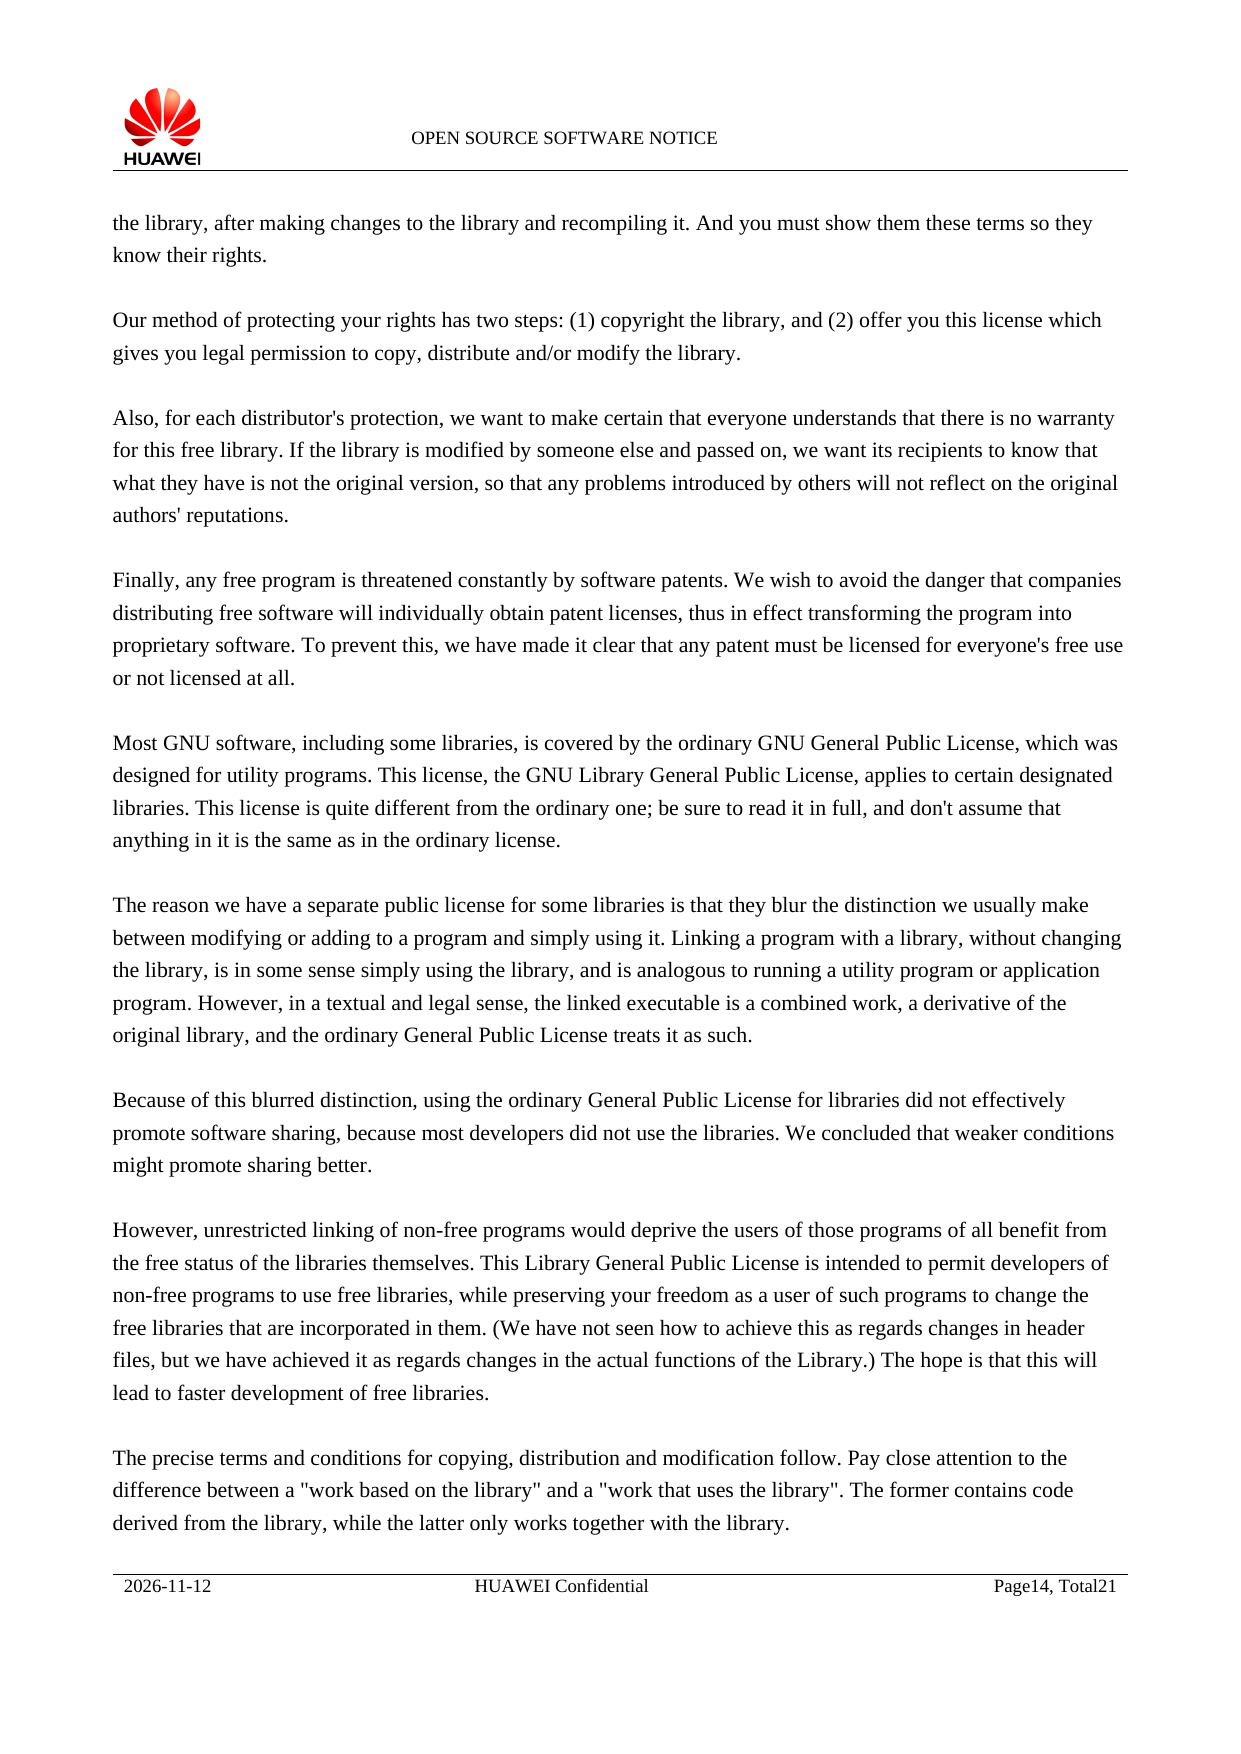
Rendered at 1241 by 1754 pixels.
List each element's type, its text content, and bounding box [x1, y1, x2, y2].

picture [124, 88, 201, 165]
